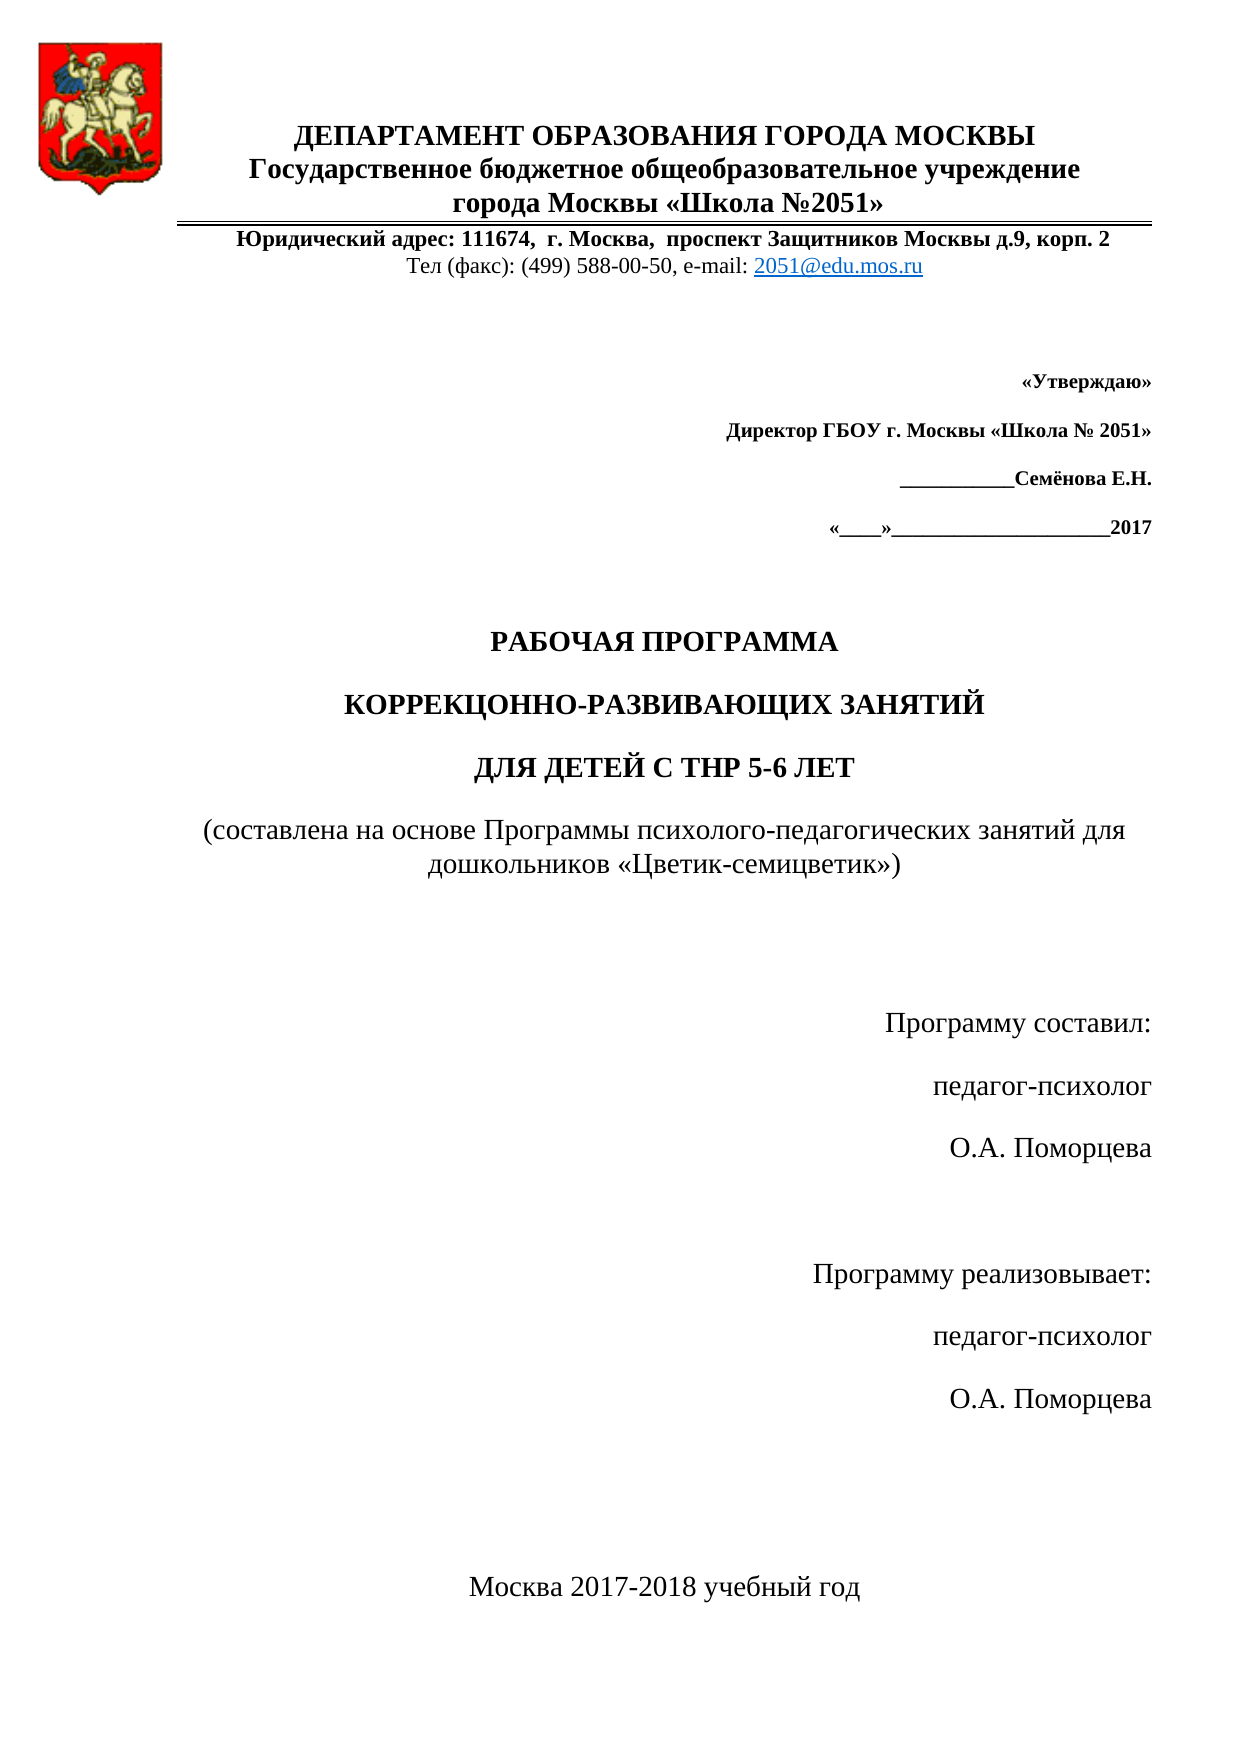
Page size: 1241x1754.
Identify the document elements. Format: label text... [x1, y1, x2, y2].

picture [28, 38, 179, 204]
text Государственное бюджетное общеобразовательное учреждение [179, 152, 1152, 185]
text Юридический адрес: 111674, г. Москва, проспект Защитников Москвы д.9, корп. 2 [236, 226, 1152, 252]
text РАБОЧАЯ ПРОГРАММА [177, 624, 1152, 658]
text КОРРЕКЦОННО-РАЗВИВАЮЩИХ ЗАНЯТИЙ [177, 687, 1152, 721]
text ДЕПАРТАМЕНТ ОБРАЗОВАНИЯ ГОРОДА МОСКВЫ [179, 118, 1152, 152]
text О.А. Поморцева [177, 1130, 1152, 1164]
text города Москвы «Школа №2051» [177, 185, 1152, 221]
text ДЛЯ ДЕТЕЙ С ТНР 5-6 ЛЕТ [177, 750, 1152, 783]
text ___________Семёнова Е.Н. [177, 466, 1152, 490]
text Программу составил: [177, 1005, 1152, 1038]
text Москва 2017-2018 учебный год [177, 1569, 1152, 1603]
text (составлена на основе Программы психолого-педагогических занятий для дошкольников «Цветик-семицветик») [177, 812, 1152, 879]
text О.А. Поморцева [177, 1381, 1152, 1415]
text Директор ГБОУ г. Москвы «Школа № 2051» [177, 418, 1152, 442]
text педагог-психолог [177, 1068, 1152, 1101]
text «Утверждаю» [177, 369, 1152, 393]
text педагог-психолог [177, 1318, 1152, 1352]
text «____»_____________________2017 [177, 514, 1152, 539]
text Программу реализовывает: [177, 1256, 1152, 1289]
text Тел (факс): (499) 588-00-50, e-mail: 2051@edu.mos.ru [177, 252, 1152, 278]
